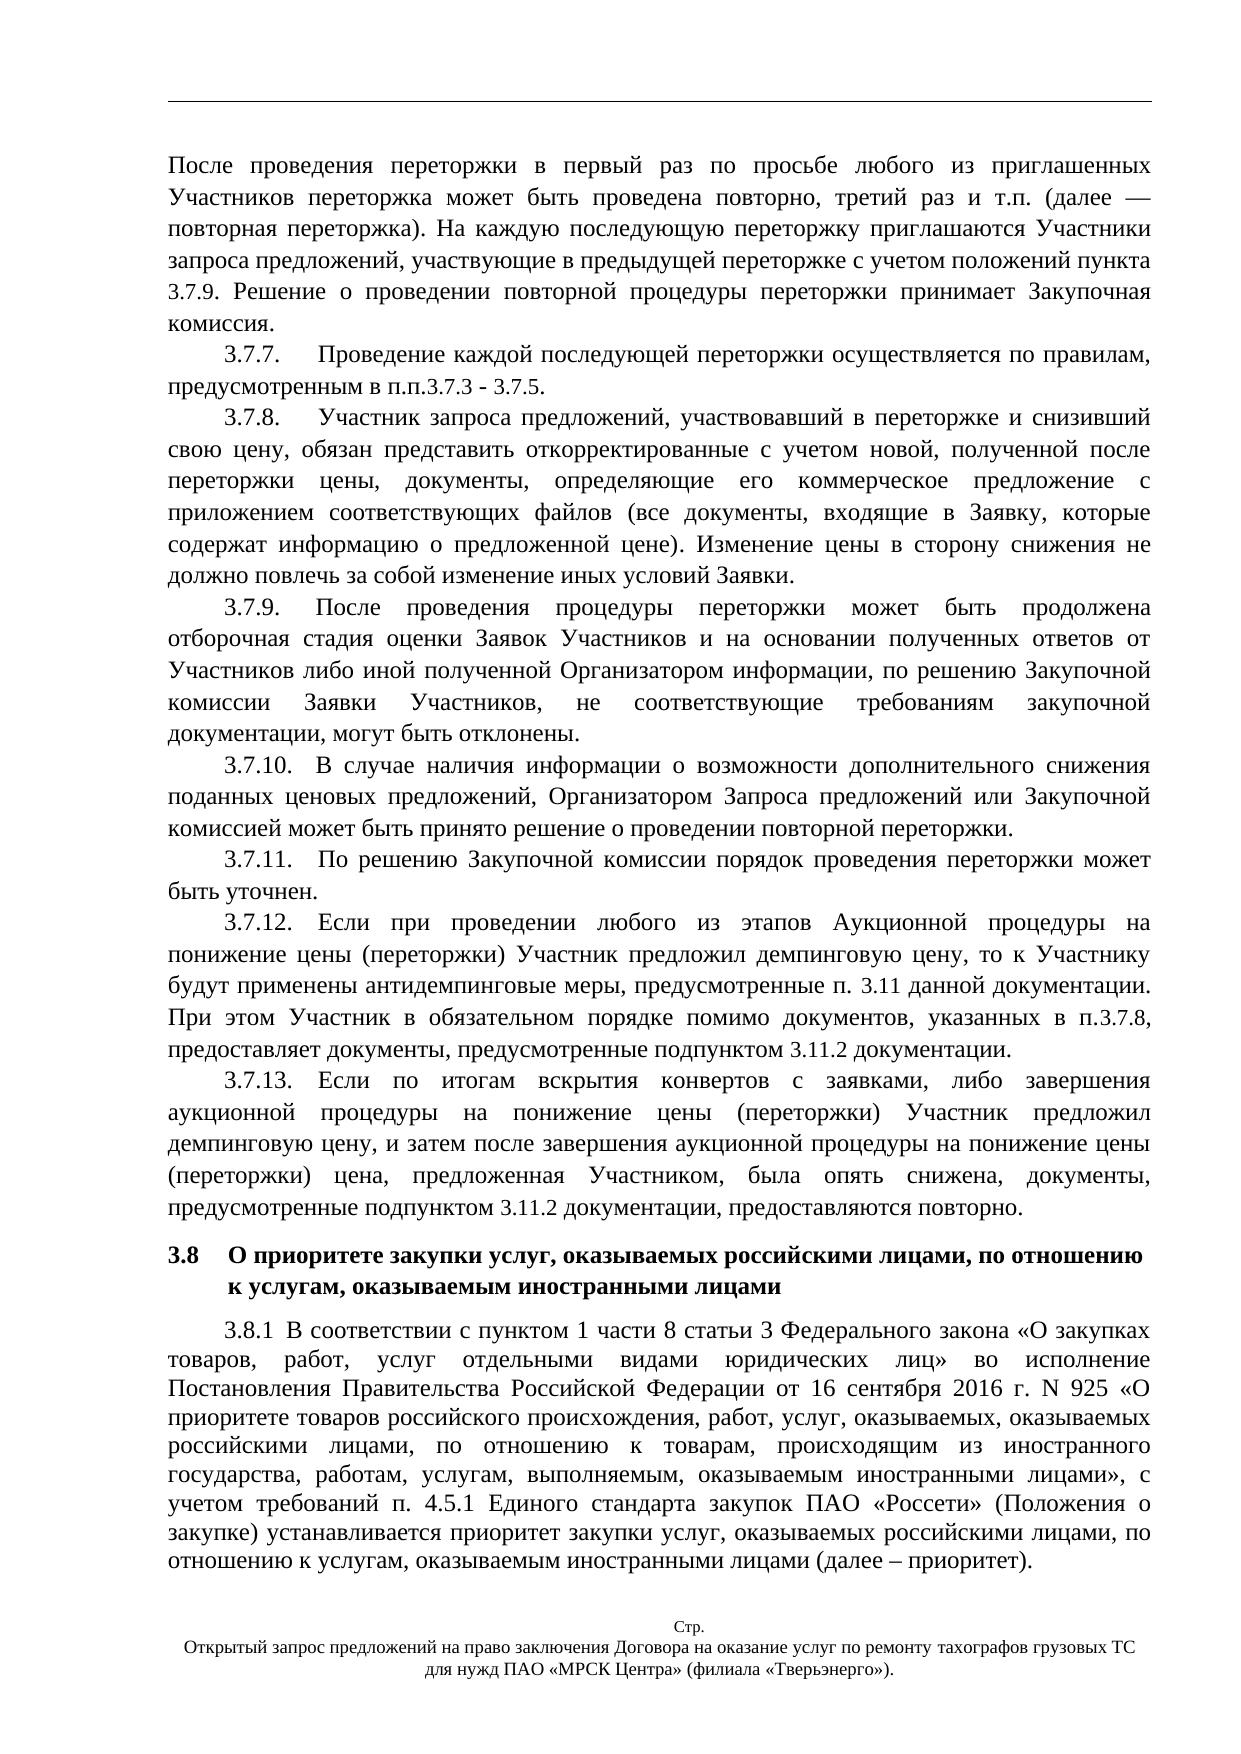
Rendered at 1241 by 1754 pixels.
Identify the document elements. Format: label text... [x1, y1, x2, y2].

list По решению Закупочной комиссии порядок проведения переторжки может быть уточнен. [168, 844, 1152, 905]
list Если при проведении любого из этапов Аукционной процедуры на понижение цены (переторжки) Участник предложил демпинговую цену, то к Участнику будут применены антидемпинговые меры, предусмотренные п. 3.11 данной документации. При этом Участник в обязательном порядке помимо документов, указанных в п.3.7.8, предоставляет документы, предусмотренные подпунктом 3.11.2 документации. [168, 907, 1152, 1062]
list Проведение каждой последующей переторжки осуществляется по правилам, предусмотренным в п.п.3.7.3 - 3.7.5. [168, 339, 1152, 400]
subtitle О приоритете закупки услуг, оказываемых российскими лицами, по отношению к услугам, оказываемым иностранными лицами [168, 1240, 1152, 1300]
list После проведения процедуры переторжки может быть продолжена отборочная стадия оценки Заявок Участников и на основании полученных ответов от Участников либо иной полученной Организатором информации, по решению Закупочной комиссии Заявки Участников, не соответствующие требованиям закупочной документации, могут быть отклонены. [168, 592, 1152, 747]
list В случае наличия информации о возможности дополнительного снижения поданных ценовых предложений, Организатором Запроса предложений или Закупочной комиссией может быть принято решение о проведении повторной переторжки. [168, 750, 1152, 842]
list Участник запроса предложений, участвовавший в переторжке и снизивший свою цену, обязан представить откорректированные с учетом новой, полученной после переторжки цены, документы, определяющие его коммерческое предложение с приложением соответствующих файлов (все документы, входящие в Заявку, которые содержат информацию о предложенной цене). Изменение цены в сторону снижения не должно повлечь за собой изменение иных условий Заявки. [168, 402, 1152, 589]
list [168, 150, 1152, 337]
list В соответствии с пунктом 1 части 8 статьи 3 Федерального закона «О закупках товаров, работ, услуг отдельными видами юридических лиц» во исполнение Постановления Правительства Российской Федерации от 16 сентября 2016 г. N 925 «О приоритете товаров российского происхождения, работ, услуг, оказываемых, оказываемых российскими лицами, по отношению к товарам, происходящим из иностранного государства, работам, услугам, выполняемым, оказываемым иностранными лицами», с учетом требований п. 4.5.1 Единого стандарта закупок ПАО «Россети» (Положения о закупке) устанавливается приоритет закупки услуг, оказываемых российскими лицами, по отношению к услугам, оказываемым иностранными лицами (далее – приоритет). [168, 1315, 1152, 1574]
list Если по итогам вскрытия конвертов с заявками, либо завершения аукционной процедуры на понижение цены (переторжки) Участник предложил демпинговую цену, и затем после завершения аукционной процедуры на понижение цены (переторжки) цена, предложенная Участником, была опять снижена, документы, предусмотренные подпунктом 3.11.2 документации, предоставляются повторно. [168, 1065, 1152, 1220]
